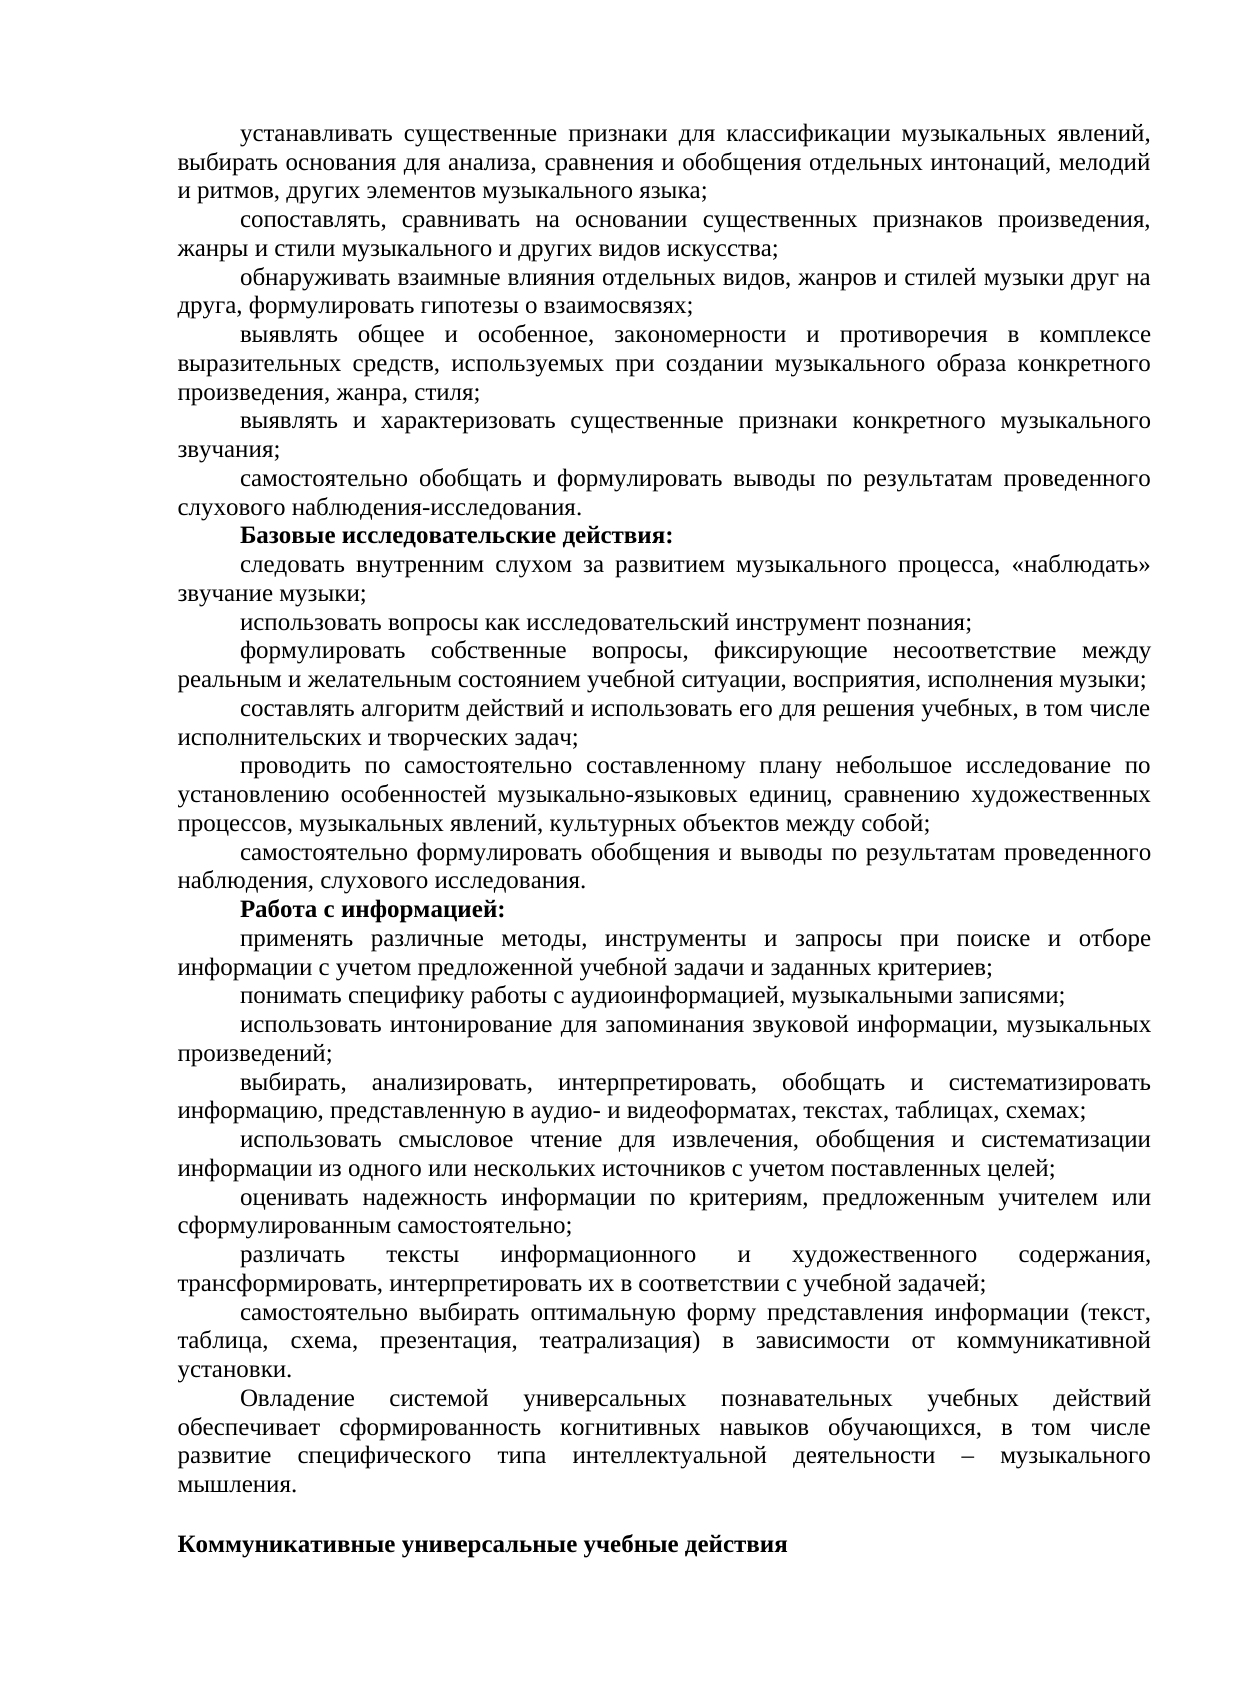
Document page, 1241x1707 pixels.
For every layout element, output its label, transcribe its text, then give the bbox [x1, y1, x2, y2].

text применять различные методы, инструменты и запросы при поиске и отборе информации с учетом предложенной учебной задачи и заданных критериев; [177, 923, 1152, 981]
text выявлять общее и особенное, закономерности и противоречия в комплексе выразительных средств, используемых при создании музыкального образа конкретного произведения, жанра, стиля; [177, 319, 1152, 406]
text Овладение системой универсальных познавательных учебных действий обеспечивает сформированность когнитивных навыков обучающихся, в том числе развитие специфического типа интеллектуальной деятельности – музыкального мышления. [177, 1383, 1152, 1498]
text самостоятельно выбирать оптимальную форму представления информации (текст, таблица, схема, презентация, театрализация) в зависимости от коммуникативной установки. [177, 1297, 1152, 1383]
text следовать внутренним слухом за развитием музыкального процесса, «наблюдать» звучание музыки; [177, 549, 1152, 607]
text выявлять и характеризовать существенные признаки конкретного музыкального звучания; [177, 406, 1152, 463]
text самостоятельно формулировать обобщения и выводы по результатам проведенного наблюдения, слухового исследования. [177, 837, 1152, 894]
text самостоятельно обобщать и формулировать выводы по результатам проведенного слухового наблюдения-исследования. [177, 463, 1152, 521]
text оценивать надежность информации по критериям, предложенным учителем или сформулированным самостоятельно; [177, 1182, 1152, 1239]
text Работа с информацией: [177, 894, 1152, 923]
text проводить по самостоятельно составленному плану небольшое исследование по установлению особенностей музыкально-языковых единиц, сравнению художественных процессов, музыкальных явлений, культурных объектов между собой; [177, 751, 1152, 837]
text составлять алгоритм действий и использовать его для решения учебных, в том числе исполнительских и творческих задач; [177, 693, 1152, 751]
text сопоставлять, сравнивать на основании существенных признаков произведения, жанры и стили музыкального и других видов искусства; [177, 204, 1152, 262]
text использовать смысловое чтение для извлечения, обобщения и систематизации информации из одного или нескольких источников с учетом поставленных целей; [177, 1124, 1152, 1182]
text различать тексты информационного и художественного содержания, трансформировать, интерпретировать их в соответствии с учебной задачей; [177, 1239, 1152, 1297]
text выбирать, анализировать, интерпретировать, обобщать и систематизировать информацию, представленную в аудио- и видеоформатах, текстах, таблицах, схемах; [177, 1067, 1152, 1124]
text обнаруживать взаимные влияния отдельных видов, жанров и стилей музыки друг на друга, формулировать гипотезы о взаимосвязях; [177, 262, 1152, 319]
text формулировать собственные вопросы, фиксирующие несоответствие между реальным и желательным состоянием учебной ситуации, восприятия, исполнения музыки; [177, 636, 1152, 693]
text использовать вопросы как исследовательский инструмент познания; [177, 607, 1152, 636]
text использовать интонирование для запоминания звуковой информации, музыкальных произведений; [177, 1009, 1152, 1067]
text Базовые исследовательские действия: [177, 521, 1152, 549]
text Коммуникативные универсальные учебные действия [177, 1529, 1152, 1557]
text устанавливать существенные признаки для классификации музыкальных явлений, выбирать основания для анализа, сравнения и обобщения отдельных интонаций, мелодий и ритмов, других элементов музыкального языка; [177, 118, 1152, 204]
text понимать специфику работы с аудиоинформацией, музыкальными записями; [177, 981, 1152, 1009]
